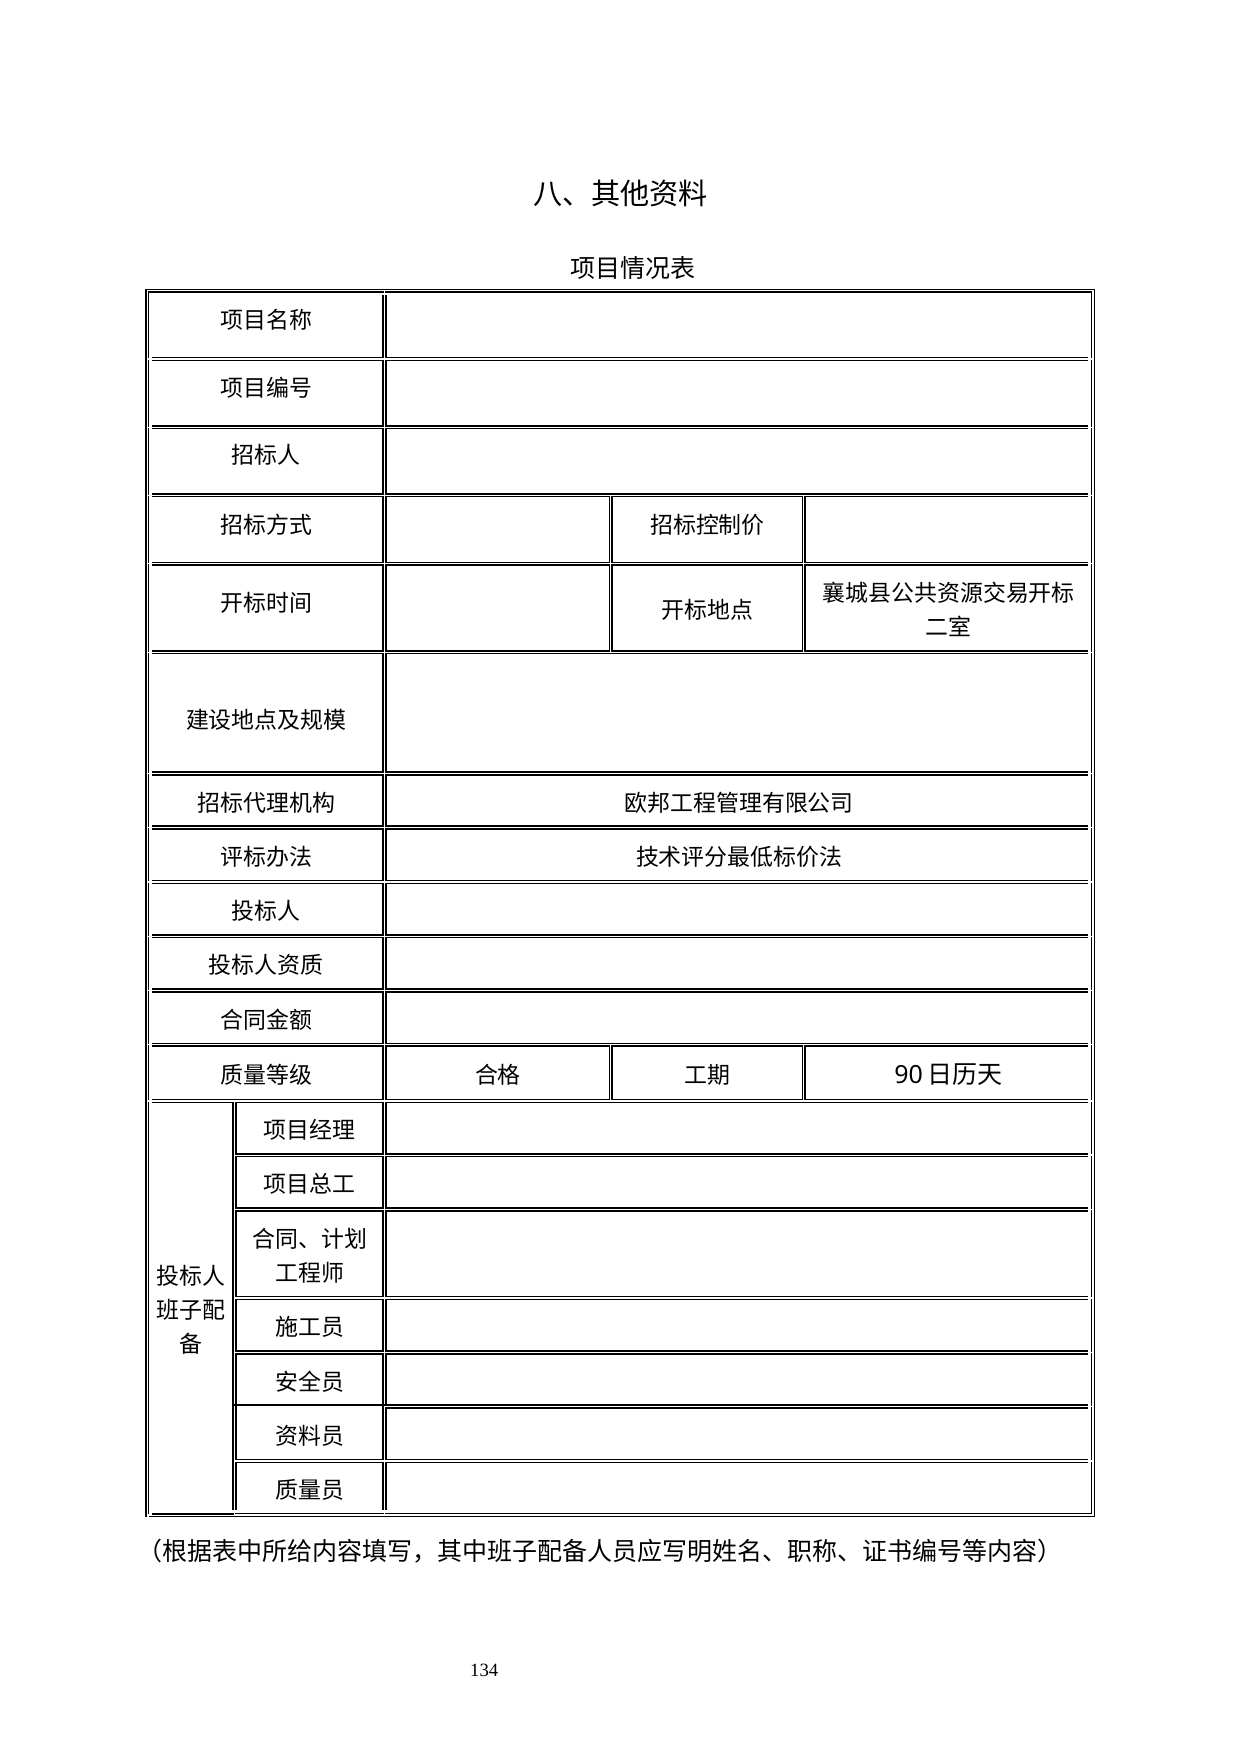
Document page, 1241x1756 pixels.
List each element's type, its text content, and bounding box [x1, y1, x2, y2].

text 项目情况表 [112, 234, 1128, 288]
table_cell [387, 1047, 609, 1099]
text 八、其他资料 [112, 171, 1128, 213]
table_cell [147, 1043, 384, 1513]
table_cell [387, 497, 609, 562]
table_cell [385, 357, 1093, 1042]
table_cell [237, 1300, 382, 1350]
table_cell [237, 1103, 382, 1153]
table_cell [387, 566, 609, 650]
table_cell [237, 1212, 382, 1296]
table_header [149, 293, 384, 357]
text （根据表中所给内容填写，其中班子配备人员应写明姓名、职称、证书编号等内容） [112, 1517, 1128, 1571]
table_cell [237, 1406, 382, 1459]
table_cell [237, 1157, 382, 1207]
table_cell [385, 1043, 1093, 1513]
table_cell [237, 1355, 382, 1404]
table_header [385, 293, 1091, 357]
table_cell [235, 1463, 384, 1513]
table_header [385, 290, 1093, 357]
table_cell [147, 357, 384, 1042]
